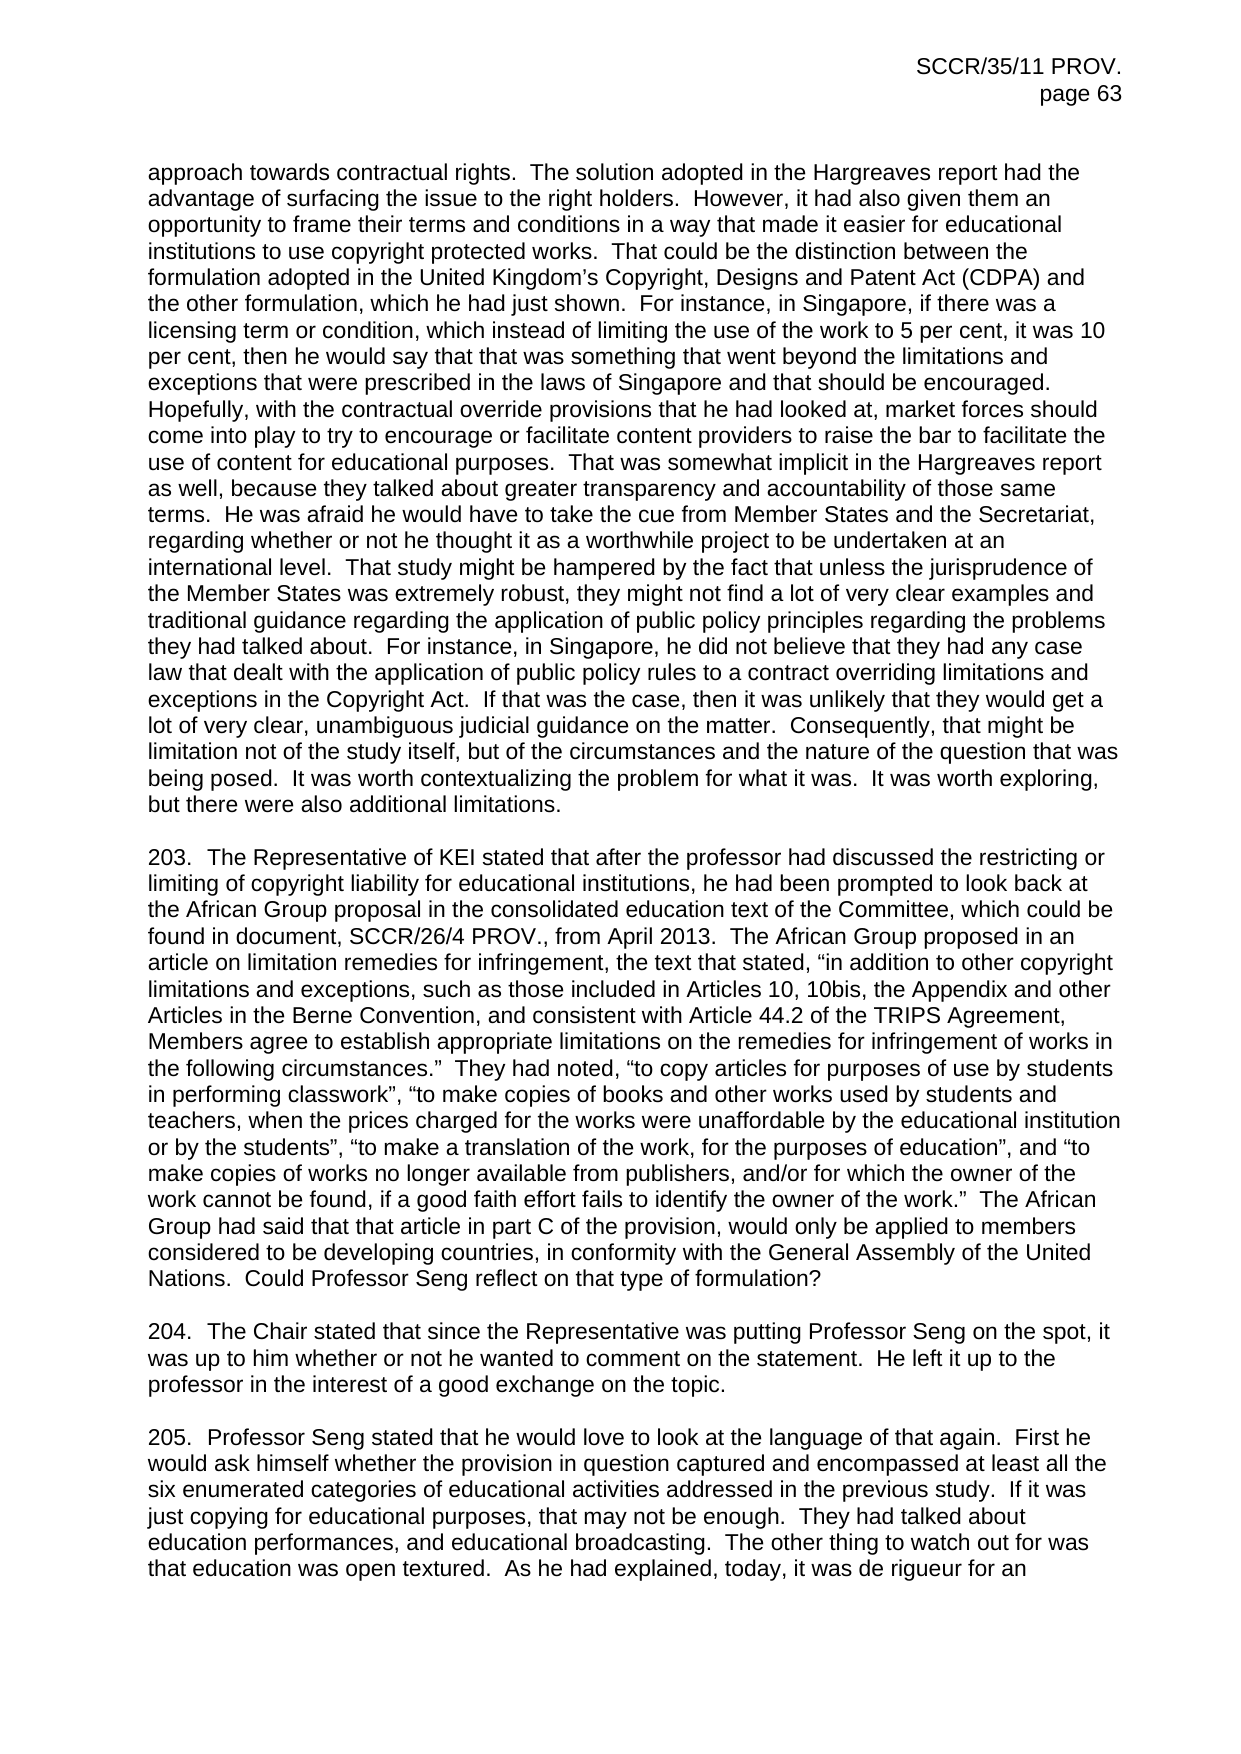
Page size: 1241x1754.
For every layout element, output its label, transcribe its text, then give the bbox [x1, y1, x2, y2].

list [148, 1423, 1122, 1582]
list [148, 158, 1122, 817]
list The Representative of KEI stated that after the professor had discussed the restricting or limiting of copyright liability for educational institutions, he had been prompted to look back at the African Group proposal in the consolidated education text of the Committee, which could be found in document, SCCR/26/4 PROV., from April 2013. The African Group proposed in an article on limitation remedies for infringement, the text that stated, “in addition to other copyright limitations and exceptions, such as those included in Articles 10, 10bis, the Appendix and other Articles in the Berne Convention, and consistent with Article 44.2 of the TRIPS Agreement, Members agree to establish appropriate limitations on the remedies for infringement of works in the following circumstances.” They had noted, “to copy articles for purposes of use by students in performing classwork”, “to make copies of books and other works used by students and teachers, when the prices charged for the works were unaffordable by the educational institution or by the students”, “to make a translation of the work, for the purposes of education”, and “to make copies of works no longer available from publishers, and/or for which the owner of the work cannot be found, if a good faith effort fails to identify the owner of the work.” The African Group had said that that article in part C of the provision, would only be applied to members considered to be developing countries, in conformity with the General Assembly of the United Nations. Could Professor Seng reflect on that type of formulation? [148, 844, 1122, 1292]
list The Chair stated that since the Representative was putting Professor Seng on the spot, it was up to him whether or not he wanted to comment on the statement. He left it up to the professor in the interest of a good exchange on the topic. [148, 1318, 1122, 1397]
